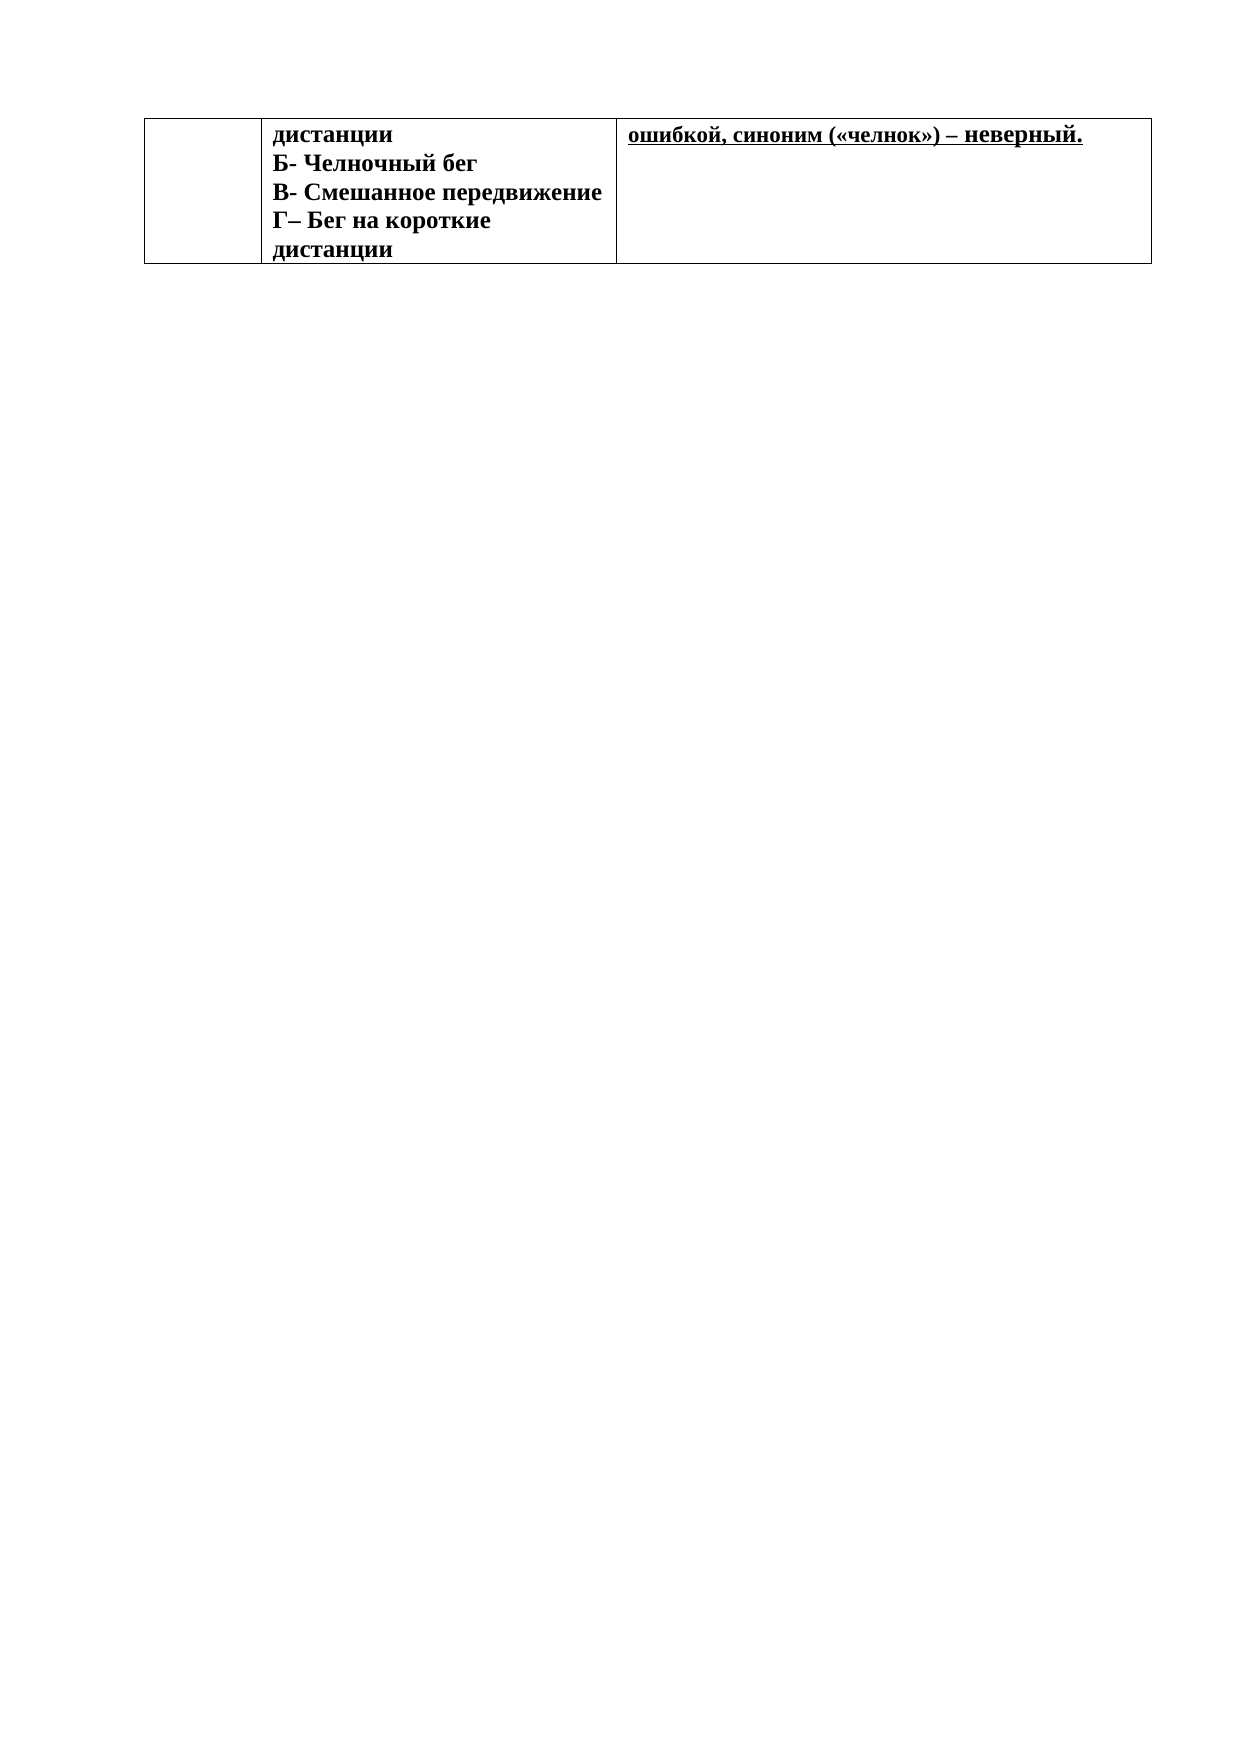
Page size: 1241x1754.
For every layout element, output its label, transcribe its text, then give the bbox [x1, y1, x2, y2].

table_cell 22 [145, 119, 261, 263]
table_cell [262, 119, 616, 263]
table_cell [617, 119, 1151, 263]
